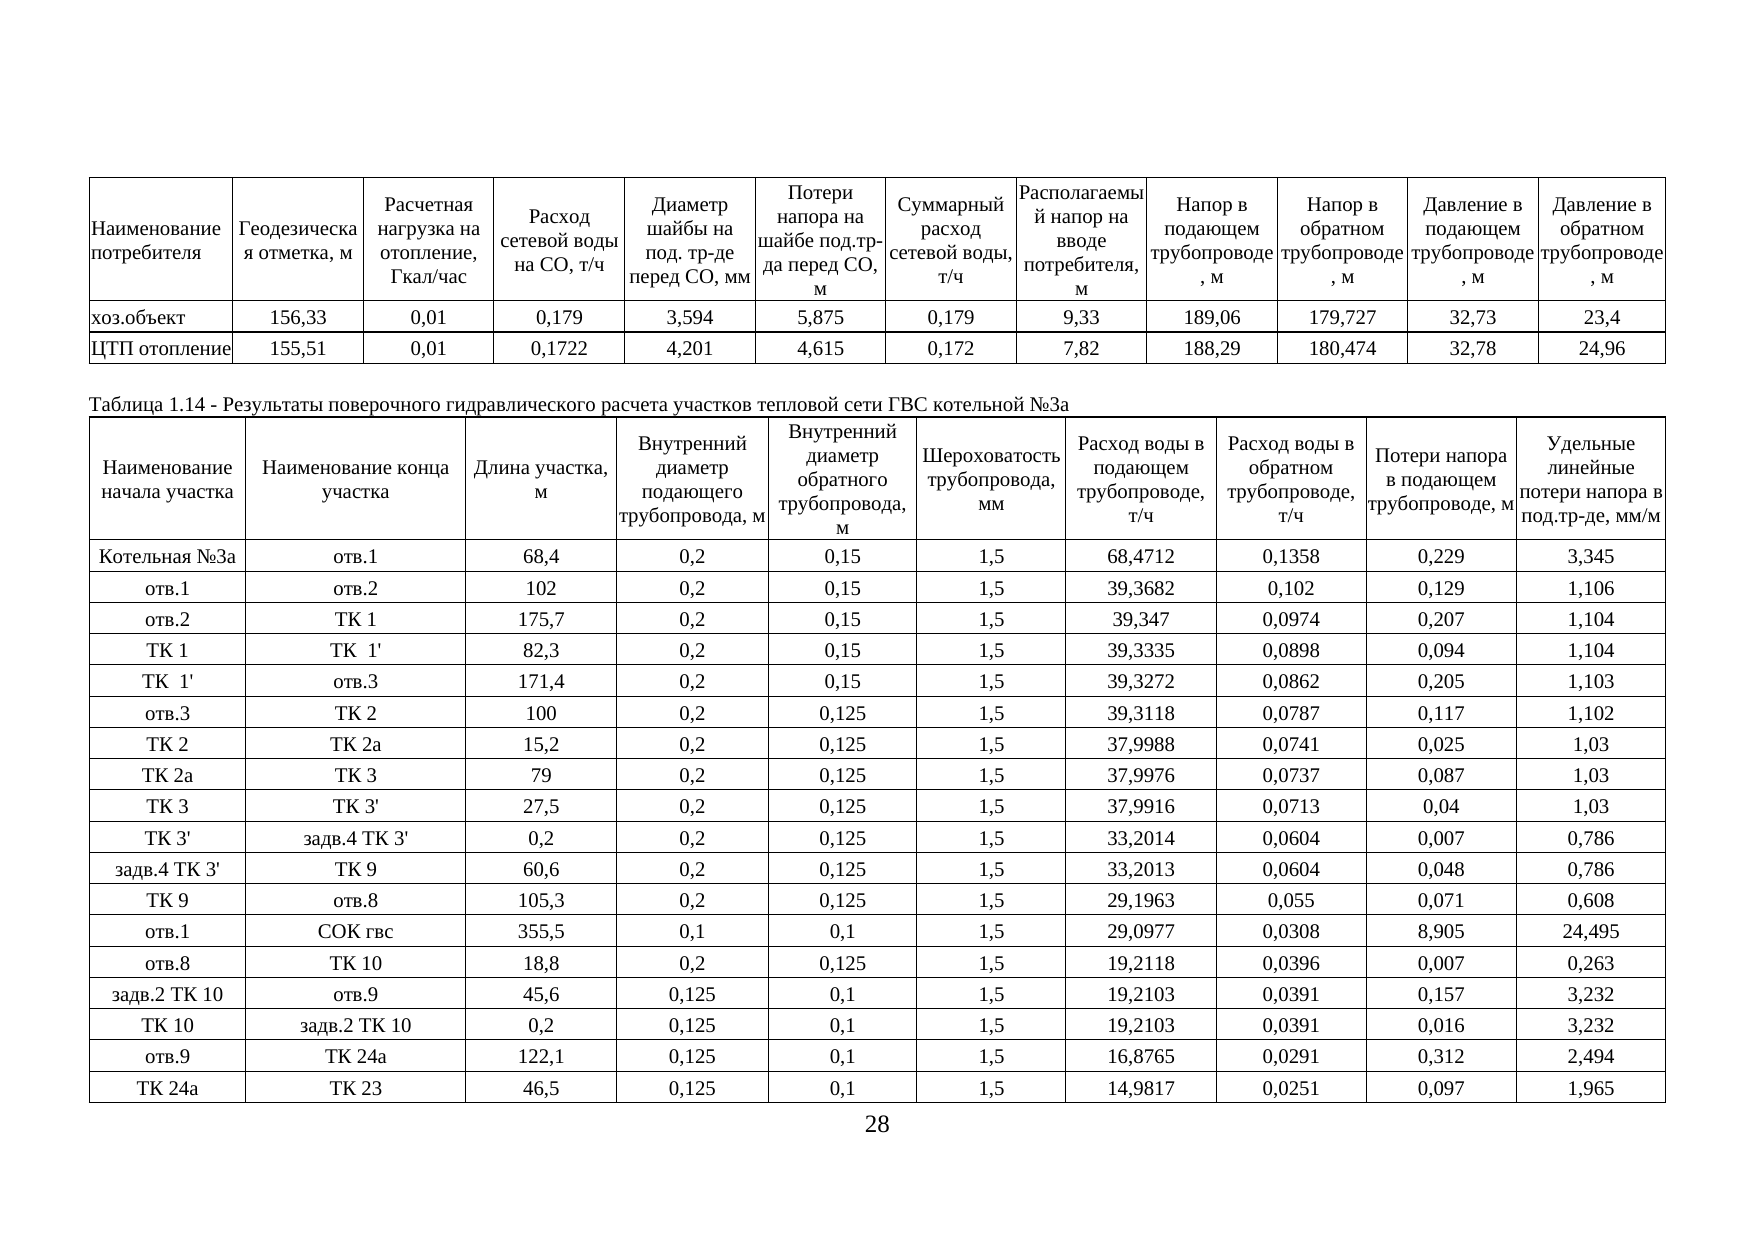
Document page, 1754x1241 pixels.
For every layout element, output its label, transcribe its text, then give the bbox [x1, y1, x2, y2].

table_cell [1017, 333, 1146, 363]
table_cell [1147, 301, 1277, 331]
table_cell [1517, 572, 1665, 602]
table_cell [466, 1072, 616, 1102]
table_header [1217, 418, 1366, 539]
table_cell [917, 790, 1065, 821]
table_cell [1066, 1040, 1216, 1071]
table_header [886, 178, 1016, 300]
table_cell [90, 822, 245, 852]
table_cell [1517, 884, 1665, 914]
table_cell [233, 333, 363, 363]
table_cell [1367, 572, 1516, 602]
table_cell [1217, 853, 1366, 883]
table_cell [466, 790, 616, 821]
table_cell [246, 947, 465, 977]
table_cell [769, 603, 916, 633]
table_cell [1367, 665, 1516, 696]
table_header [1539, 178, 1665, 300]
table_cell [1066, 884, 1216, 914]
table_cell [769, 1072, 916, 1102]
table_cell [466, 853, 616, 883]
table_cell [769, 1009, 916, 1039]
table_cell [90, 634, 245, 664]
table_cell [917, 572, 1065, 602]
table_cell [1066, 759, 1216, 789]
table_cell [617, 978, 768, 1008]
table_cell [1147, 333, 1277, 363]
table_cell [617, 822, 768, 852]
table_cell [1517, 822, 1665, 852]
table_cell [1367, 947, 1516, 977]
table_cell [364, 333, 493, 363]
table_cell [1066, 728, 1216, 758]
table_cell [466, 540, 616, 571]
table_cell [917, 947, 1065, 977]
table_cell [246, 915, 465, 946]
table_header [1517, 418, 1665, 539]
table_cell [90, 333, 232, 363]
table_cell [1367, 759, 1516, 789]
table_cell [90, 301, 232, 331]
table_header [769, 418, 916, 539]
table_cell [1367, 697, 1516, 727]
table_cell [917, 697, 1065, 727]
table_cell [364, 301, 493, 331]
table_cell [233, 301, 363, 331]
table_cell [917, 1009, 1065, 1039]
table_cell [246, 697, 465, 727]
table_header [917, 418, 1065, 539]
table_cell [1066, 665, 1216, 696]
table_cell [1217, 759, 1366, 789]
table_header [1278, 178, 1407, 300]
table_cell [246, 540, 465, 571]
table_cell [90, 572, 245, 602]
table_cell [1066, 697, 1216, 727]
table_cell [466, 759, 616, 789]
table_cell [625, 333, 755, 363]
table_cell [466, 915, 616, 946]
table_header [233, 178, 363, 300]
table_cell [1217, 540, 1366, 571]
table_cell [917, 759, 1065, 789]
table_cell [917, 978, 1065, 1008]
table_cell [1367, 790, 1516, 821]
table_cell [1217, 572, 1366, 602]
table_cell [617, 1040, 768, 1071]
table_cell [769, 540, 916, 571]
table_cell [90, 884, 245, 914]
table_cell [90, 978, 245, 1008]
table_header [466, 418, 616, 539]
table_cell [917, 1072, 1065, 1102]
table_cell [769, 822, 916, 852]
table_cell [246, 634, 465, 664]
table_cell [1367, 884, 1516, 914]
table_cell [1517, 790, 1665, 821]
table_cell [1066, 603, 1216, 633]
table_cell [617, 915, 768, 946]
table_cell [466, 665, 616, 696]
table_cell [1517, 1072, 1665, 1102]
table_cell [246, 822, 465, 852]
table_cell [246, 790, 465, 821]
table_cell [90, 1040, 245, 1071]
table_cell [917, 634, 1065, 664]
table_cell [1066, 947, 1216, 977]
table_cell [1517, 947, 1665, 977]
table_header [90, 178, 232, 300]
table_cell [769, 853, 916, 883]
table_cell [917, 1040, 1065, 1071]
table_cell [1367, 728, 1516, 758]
text Таблица . - Результаты поверочного гидравлического расчета участков тепловой сети ГВС котельной №3а [89, 392, 1665, 416]
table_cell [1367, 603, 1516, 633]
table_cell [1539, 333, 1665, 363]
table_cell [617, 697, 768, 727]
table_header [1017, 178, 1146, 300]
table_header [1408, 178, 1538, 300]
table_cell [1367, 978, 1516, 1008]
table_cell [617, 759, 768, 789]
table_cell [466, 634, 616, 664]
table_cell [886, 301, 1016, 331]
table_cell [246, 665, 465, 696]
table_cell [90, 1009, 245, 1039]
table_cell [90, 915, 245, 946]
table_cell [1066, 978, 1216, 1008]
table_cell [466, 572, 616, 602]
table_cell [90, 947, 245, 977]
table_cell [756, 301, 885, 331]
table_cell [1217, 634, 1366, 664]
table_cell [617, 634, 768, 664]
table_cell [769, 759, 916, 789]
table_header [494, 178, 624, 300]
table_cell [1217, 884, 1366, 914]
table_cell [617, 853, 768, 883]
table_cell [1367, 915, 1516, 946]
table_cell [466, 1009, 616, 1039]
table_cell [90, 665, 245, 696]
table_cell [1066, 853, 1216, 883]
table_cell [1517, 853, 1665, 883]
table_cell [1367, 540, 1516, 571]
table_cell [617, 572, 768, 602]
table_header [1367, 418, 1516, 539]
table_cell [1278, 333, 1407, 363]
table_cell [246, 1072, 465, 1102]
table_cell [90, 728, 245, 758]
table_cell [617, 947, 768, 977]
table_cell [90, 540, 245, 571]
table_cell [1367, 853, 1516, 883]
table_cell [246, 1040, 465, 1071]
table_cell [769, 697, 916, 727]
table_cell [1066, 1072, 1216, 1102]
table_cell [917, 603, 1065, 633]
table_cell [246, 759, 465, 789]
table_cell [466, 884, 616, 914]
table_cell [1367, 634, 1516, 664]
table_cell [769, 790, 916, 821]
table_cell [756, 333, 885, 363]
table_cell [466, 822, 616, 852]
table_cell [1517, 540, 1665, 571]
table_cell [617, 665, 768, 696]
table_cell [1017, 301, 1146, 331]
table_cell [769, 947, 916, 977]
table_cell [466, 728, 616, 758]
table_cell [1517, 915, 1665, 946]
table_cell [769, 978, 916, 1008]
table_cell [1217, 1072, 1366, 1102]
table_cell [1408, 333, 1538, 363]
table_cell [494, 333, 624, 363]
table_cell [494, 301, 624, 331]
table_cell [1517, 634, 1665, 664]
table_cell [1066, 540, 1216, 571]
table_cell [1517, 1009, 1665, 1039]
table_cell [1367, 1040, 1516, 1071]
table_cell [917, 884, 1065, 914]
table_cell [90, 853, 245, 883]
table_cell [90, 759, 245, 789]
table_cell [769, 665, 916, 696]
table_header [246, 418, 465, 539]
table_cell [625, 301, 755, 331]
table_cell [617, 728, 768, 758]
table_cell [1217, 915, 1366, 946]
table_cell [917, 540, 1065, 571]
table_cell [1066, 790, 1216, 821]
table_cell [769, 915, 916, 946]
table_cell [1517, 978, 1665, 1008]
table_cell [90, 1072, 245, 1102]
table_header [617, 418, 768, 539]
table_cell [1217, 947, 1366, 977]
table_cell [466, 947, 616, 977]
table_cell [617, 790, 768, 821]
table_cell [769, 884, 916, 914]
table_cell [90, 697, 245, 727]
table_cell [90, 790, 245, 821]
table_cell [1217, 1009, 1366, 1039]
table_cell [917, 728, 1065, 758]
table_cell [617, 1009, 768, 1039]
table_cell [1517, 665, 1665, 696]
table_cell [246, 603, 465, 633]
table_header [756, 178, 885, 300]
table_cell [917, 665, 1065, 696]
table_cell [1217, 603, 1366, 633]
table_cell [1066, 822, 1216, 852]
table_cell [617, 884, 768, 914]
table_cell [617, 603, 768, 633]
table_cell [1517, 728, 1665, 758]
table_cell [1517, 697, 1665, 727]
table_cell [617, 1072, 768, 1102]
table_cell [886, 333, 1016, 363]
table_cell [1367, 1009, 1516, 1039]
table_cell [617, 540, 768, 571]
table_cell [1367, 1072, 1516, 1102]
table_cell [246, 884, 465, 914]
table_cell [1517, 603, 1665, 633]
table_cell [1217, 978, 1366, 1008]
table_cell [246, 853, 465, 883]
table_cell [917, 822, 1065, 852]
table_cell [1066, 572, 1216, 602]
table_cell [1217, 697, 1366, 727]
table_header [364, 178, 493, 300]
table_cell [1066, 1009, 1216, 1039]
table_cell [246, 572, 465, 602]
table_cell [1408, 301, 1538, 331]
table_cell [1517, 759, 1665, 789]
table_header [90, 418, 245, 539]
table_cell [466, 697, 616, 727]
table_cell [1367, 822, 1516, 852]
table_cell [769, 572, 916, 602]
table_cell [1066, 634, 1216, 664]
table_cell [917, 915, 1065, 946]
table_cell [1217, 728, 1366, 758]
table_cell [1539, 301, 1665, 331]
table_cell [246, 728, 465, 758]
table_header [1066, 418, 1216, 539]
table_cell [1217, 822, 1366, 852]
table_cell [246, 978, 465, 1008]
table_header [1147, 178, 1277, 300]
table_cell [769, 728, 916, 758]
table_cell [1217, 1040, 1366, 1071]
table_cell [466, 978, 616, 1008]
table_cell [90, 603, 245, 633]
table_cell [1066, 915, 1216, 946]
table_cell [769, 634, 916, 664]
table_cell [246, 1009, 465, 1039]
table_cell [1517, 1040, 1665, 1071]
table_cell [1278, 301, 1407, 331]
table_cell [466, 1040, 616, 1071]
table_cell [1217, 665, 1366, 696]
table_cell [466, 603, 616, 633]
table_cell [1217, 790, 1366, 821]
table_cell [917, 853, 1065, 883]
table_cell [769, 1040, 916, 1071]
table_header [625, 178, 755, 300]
